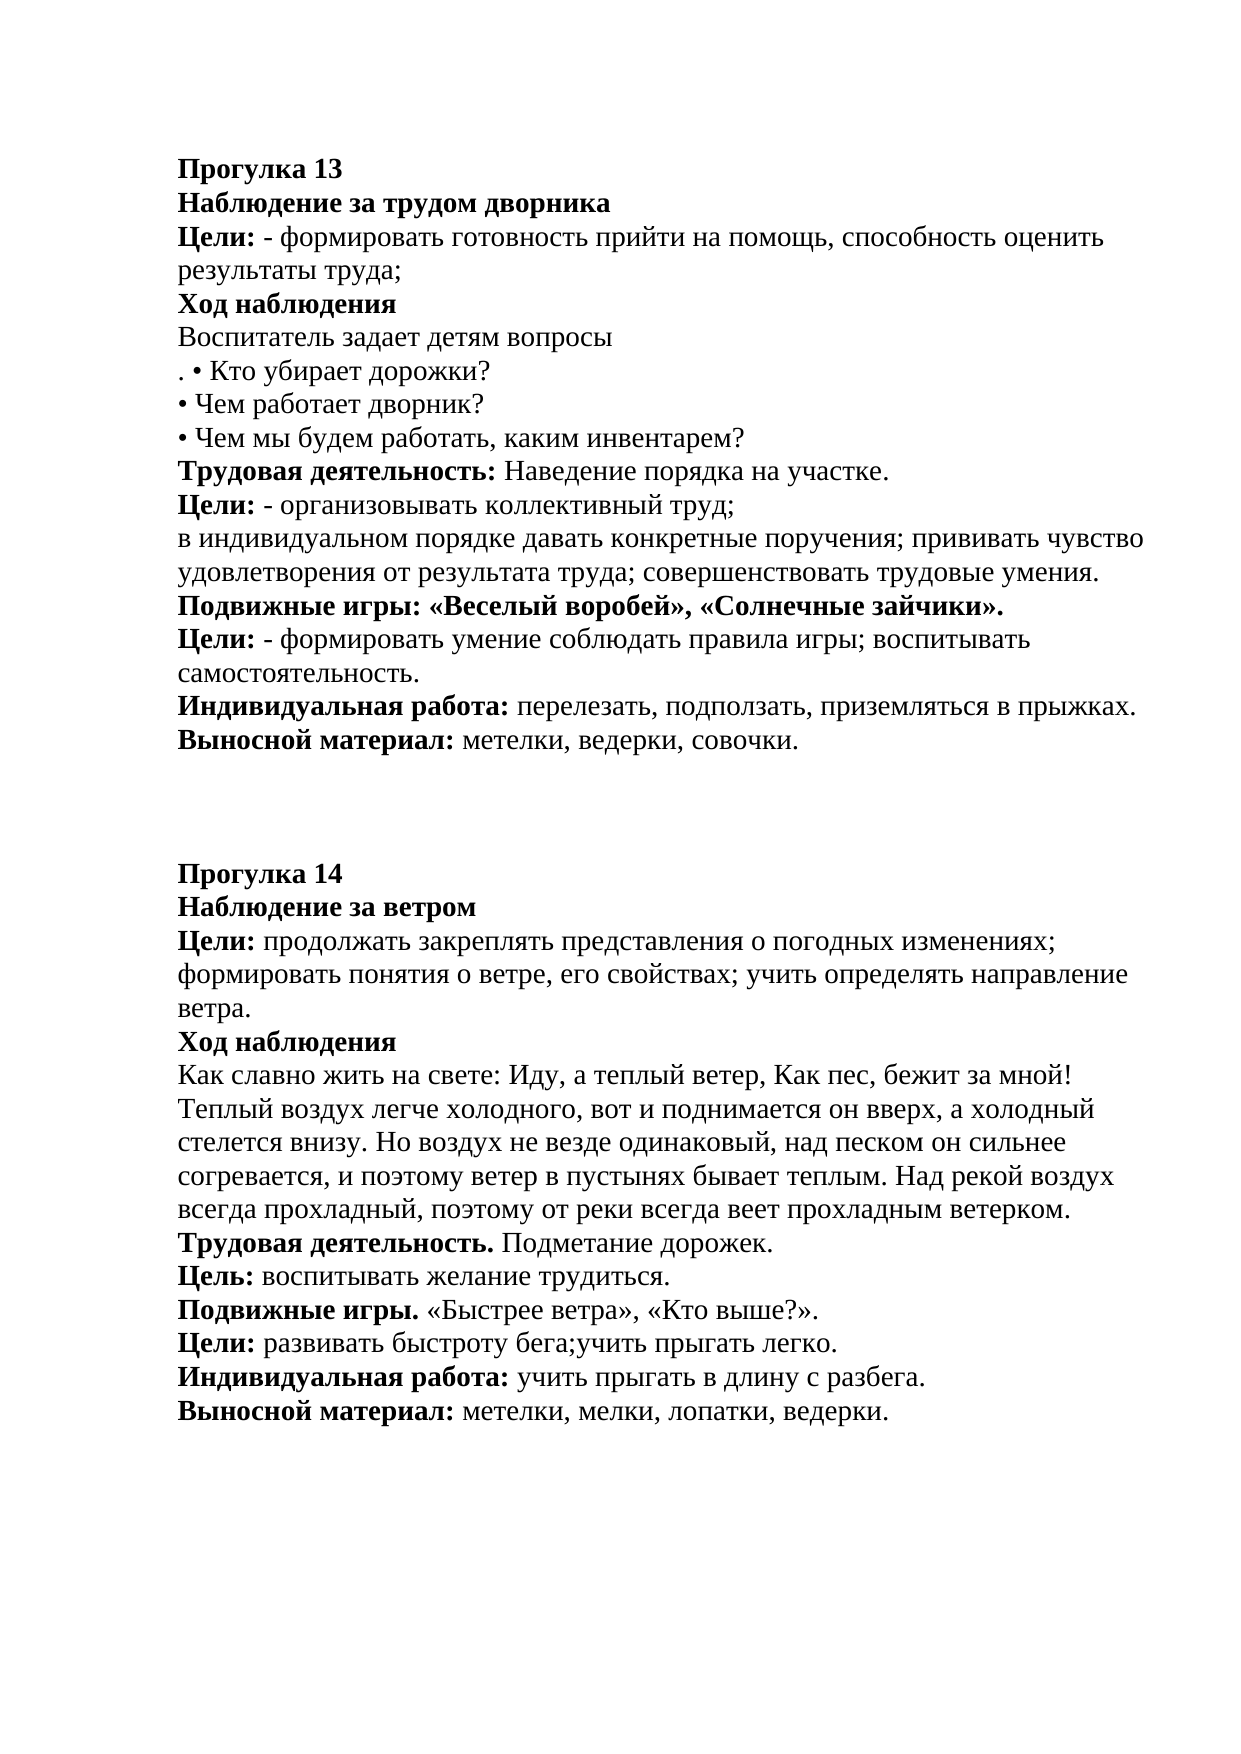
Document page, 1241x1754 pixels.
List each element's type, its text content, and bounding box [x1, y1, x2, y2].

text Прогулка 14 [177, 856, 1152, 889]
text Выносной материал: метелки, мелки, лопатки, ведерки. [177, 1393, 1152, 1426]
text в индивидуальном порядке давать конкретные поручения; прививать чувство удовлетворения от результата труда; совершенствовать трудовые умения. [177, 521, 1152, 588]
text • Чем работает дворник? [177, 386, 1152, 420]
text • Чем мы будем работать, каким инвентарем? [177, 420, 1152, 453]
text . • Кто убирает дорожки? [177, 353, 1152, 386]
text Цели: - формировать умение соблюдать правила игры; воспитывать самостоятельность. [177, 621, 1152, 688]
text Цели: развивать быстроту бега;учить прыгать легко. [177, 1326, 1152, 1359]
text Индивидуальная работа: перелезать, подползать, приземляться в прыжках. [177, 688, 1152, 722]
text Ход наблюдения [177, 1024, 1152, 1057]
text Цели: - организовывать коллективный труд; [177, 487, 1152, 521]
text Выносной материал: метелки, ведерки, совочки. [177, 722, 1152, 755]
text Подвижные игры: «Веселый воробей», «Солнечные зайчики». [177, 588, 1152, 621]
text Наблюдение за трудом дворника [177, 185, 1152, 219]
text Ход наблюдения [177, 286, 1152, 319]
text Подвижные игры. «Быстрее ветра», «Кто выше?». [177, 1292, 1152, 1326]
text Прогулка 13 [177, 152, 1152, 185]
text Цели: - формировать готовность прийти на помощь, способность оценить результаты труда; [177, 219, 1152, 286]
text Цель: воспитывать желание трудиться. [177, 1258, 1152, 1292]
text Трудовая деятельность. Подметание дорожек. [177, 1225, 1152, 1258]
text Наблюдение за ветром [177, 889, 1152, 923]
text Как славно жить на свете: Иду, а теплый ветер, Как пес, бежит за мной! [177, 1057, 1152, 1091]
text Теплый воздух легче холодного, вот и поднимается он вверх, а холодный стелется внизу. Но воздух не везде одинаковый, над песком он сильнее согревается, и поэтому ветер в пустынях бывает теплым. Над рекой воздух всегда прохладный, поэтому от реки всегда веет прохладным ветерком. [177, 1091, 1152, 1225]
text Трудовая деятельность: Наведение порядка на участке. [177, 453, 1152, 487]
text Воспитатель задает детям вопросы [177, 319, 1152, 353]
text Цели: продолжать закреплять представления о погодных изменениях; формировать понятия о ветре, его свойствах; учить определять направление ветра. [177, 923, 1152, 1024]
text Индивидуальная работа: учить прыгать в длину с разбега. [177, 1359, 1152, 1393]
